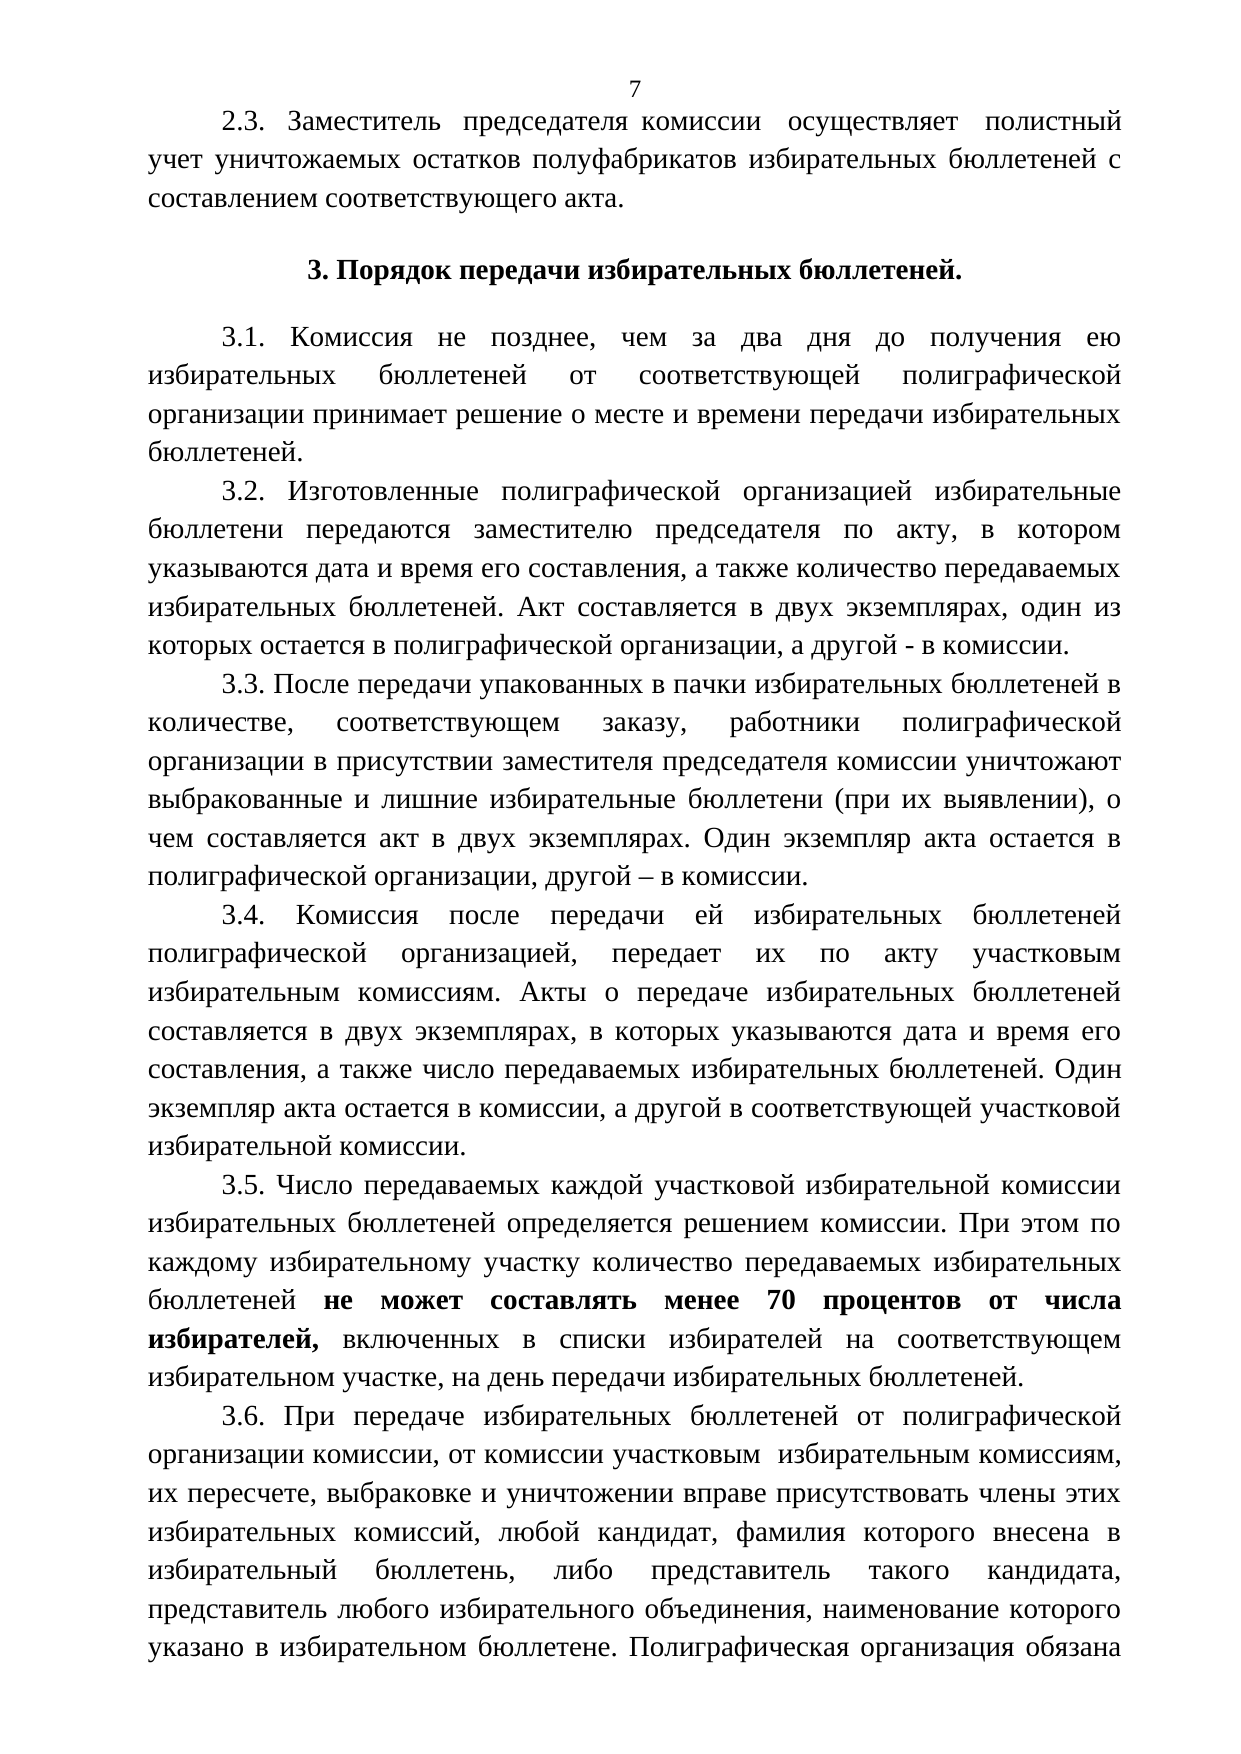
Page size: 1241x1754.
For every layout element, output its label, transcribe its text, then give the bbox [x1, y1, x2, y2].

text 3. Порядок передачи избирательных бюллетеней. [148, 252, 1122, 285]
text 3.3. После передачи упакованных в пачки избирательных бюллетеней в количестве, соответствующем заказу, работники полиграфической организации в присутствии заместителя председателя комиссии уничтожают выбракованные и лишние избирательные бюллетени (при их выявлении), о чем составляется акт в двух экземплярах. Один экземпляр акта остается в полиграфической организации, другой – в комиссии. [148, 666, 1122, 892]
text 3.5. Число передаваемых каждой участковой избирательной комиссии избирательных бюллетеней определяется решением комиссии. При этом по каждому избирательному участку количество передаваемых избирательных бюллетеней не может составлять менее 70 процентов от числа избирателей, включенных в списки избирателей на соответствующем избирательном участке, на день передачи избирательных бюллетеней. [148, 1167, 1122, 1393]
text 3.2. Изготовленные полиграфической организацией избирательные бюллетени передаются заместителю председателя по акту, в котором указываются дата и время его составления, а также количество передаваемых избирательных бюллетеней. Акт составляется в двух экземплярах, один из которых остается в полиграфической организации, а другой - в комиссии. [148, 473, 1122, 661]
text 3.4. Комиссия после передачи ей избирательных бюллетеней полиграфической организацией, передает их по акту участковым избирательным комиссиям. Акты о передаче избирательных бюллетеней составляется в двух экземплярах, в которых указываются дата и время его составления, а также число передаваемых избирательных бюллетеней. Один экземпляр акта остается в комиссии, а другой в соответствующей участковой избирательной комиссии. [148, 897, 1122, 1162]
text 3.1. Комиссия не позднее, чем за два дня до получения ею избирательных бюллетеней от соответствующей полиграфической организации принимает решение о месте и времени передачи избирательных бюллетеней. [148, 319, 1122, 468]
text 2.3. Заместитель председателя комиссии осуществляет полистный учет уничтожаемых остатков полуфабрикатов избирательных бюллетеней с составлением соответствующего акта. [148, 103, 1122, 213]
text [148, 1398, 1122, 1663]
